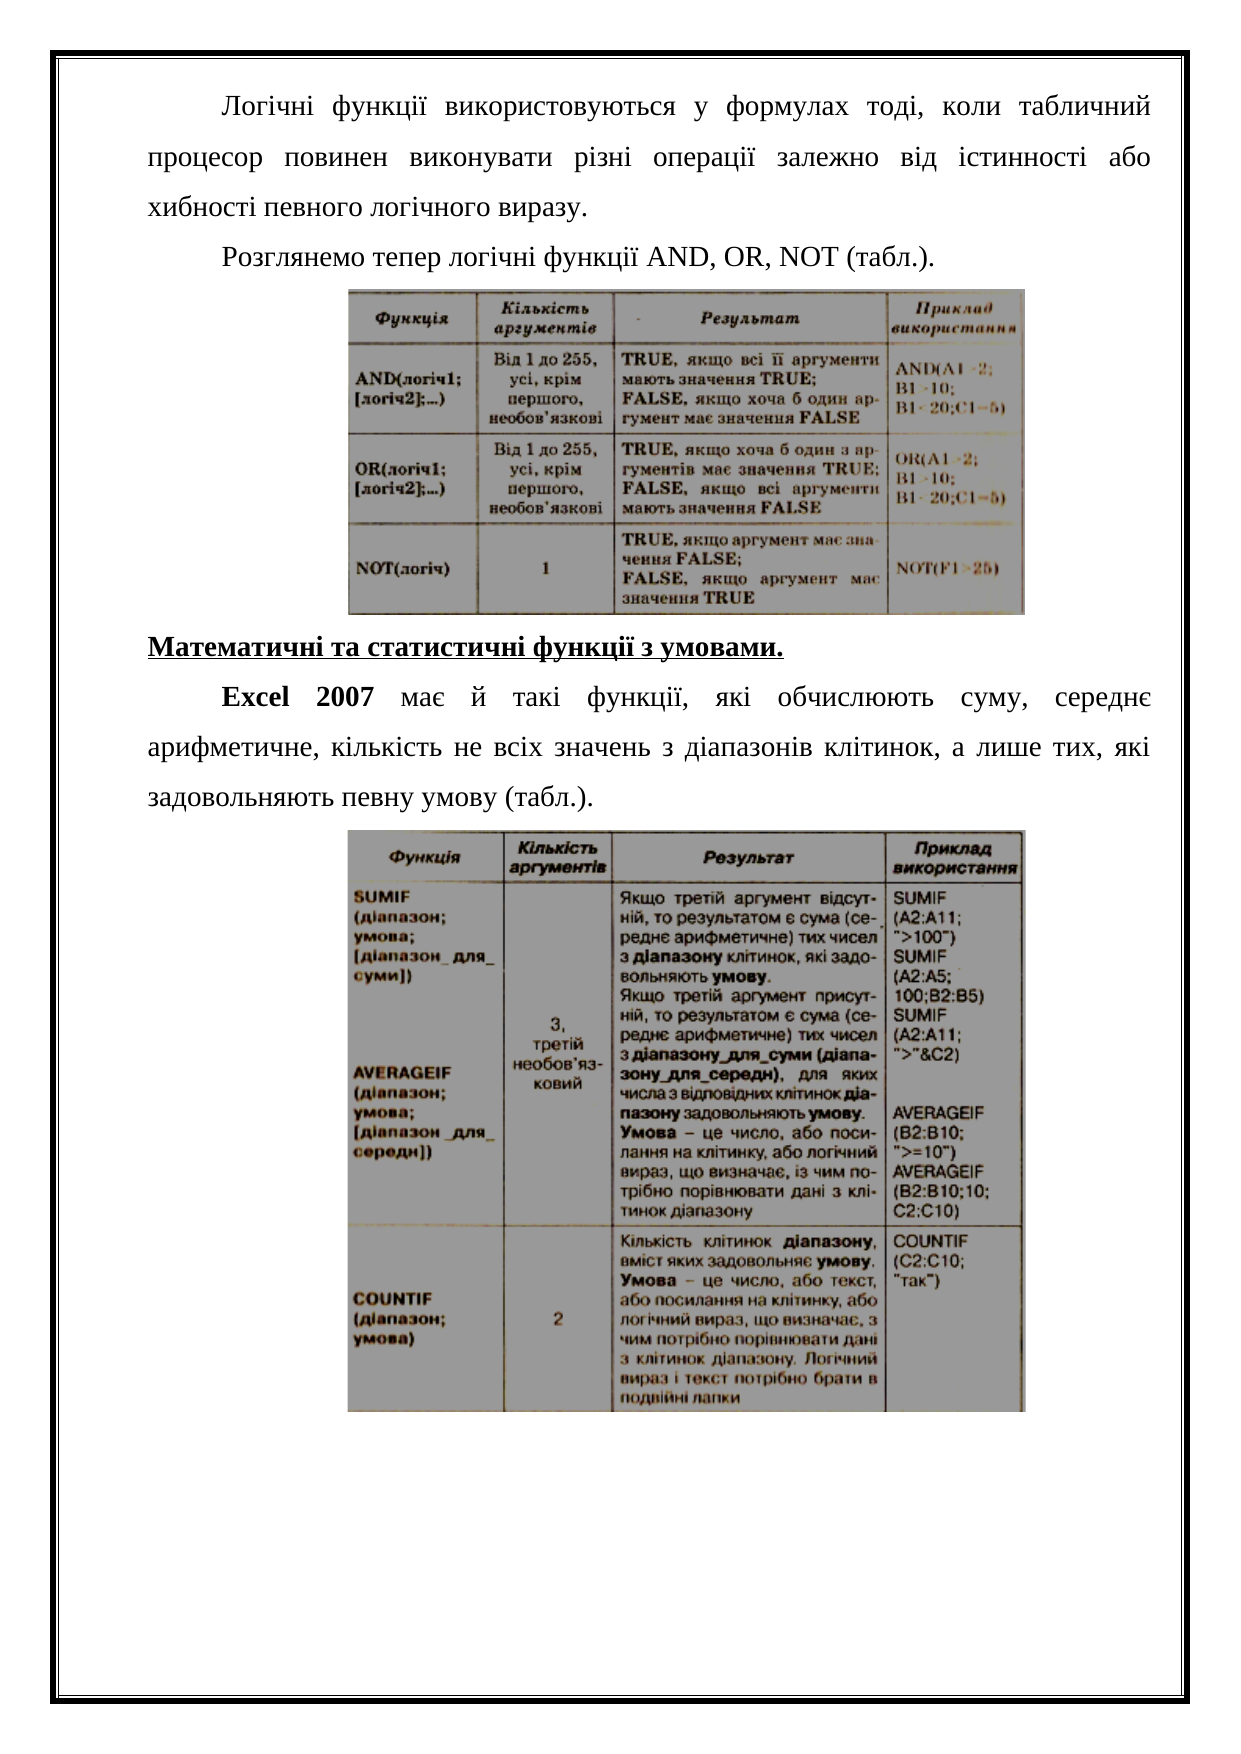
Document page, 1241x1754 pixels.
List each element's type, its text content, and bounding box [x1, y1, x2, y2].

text Математичні та статистичні функції з умовами. [147, 629, 1152, 662]
text Логічні функції використовуються у формулах тоді, коли табличний процесор повинен виконувати різні операції залежно від істинності або хибності певного логічного виразу. [147, 88, 1152, 223]
text Excel 2007 має й такі функції, які обчислюють суму, середнє арифметичне, кількість не всіх значень з діапазонів клітинок, а лише тих, які задовольняють певну умову (табл.). [147, 679, 1152, 813]
text Розглянемо тепер логічні функції AND, OR, NOT (табл.). [147, 239, 1152, 273]
